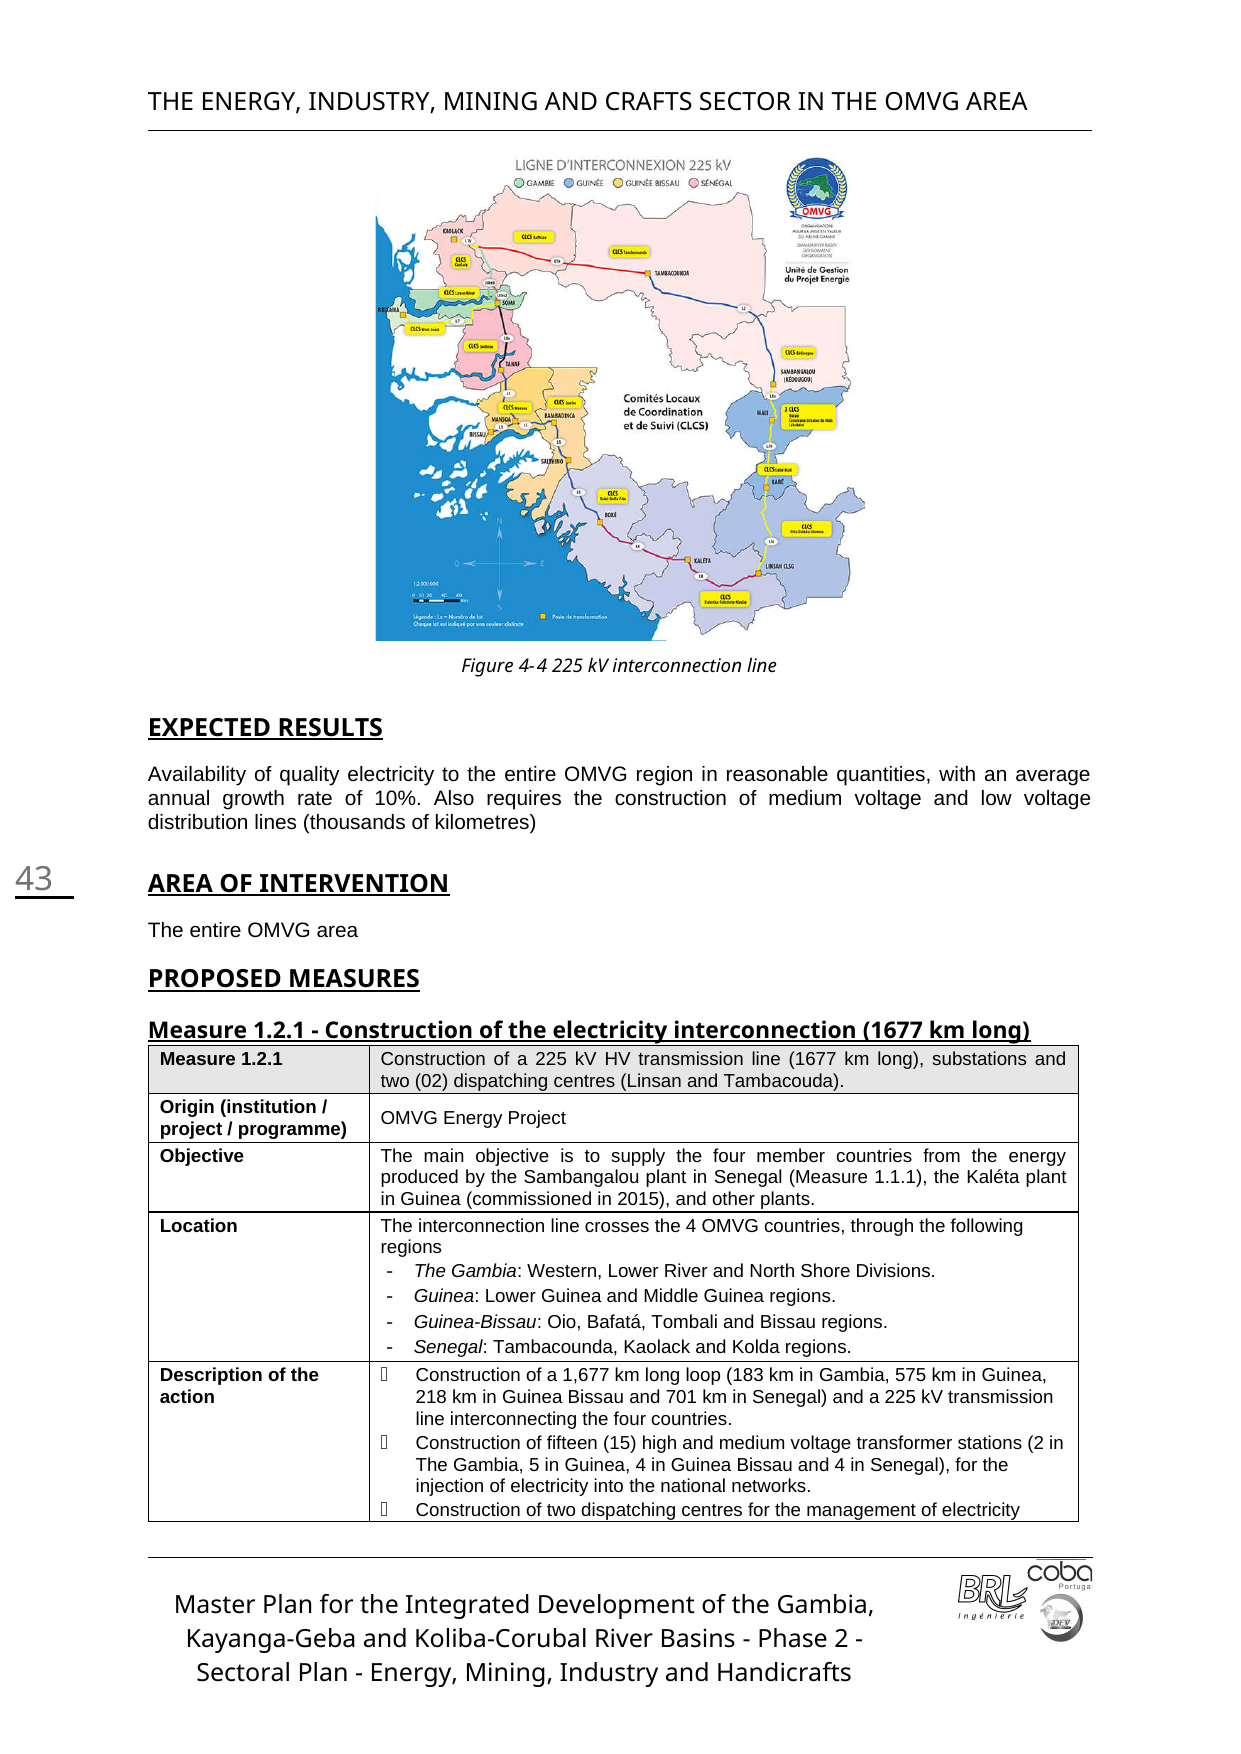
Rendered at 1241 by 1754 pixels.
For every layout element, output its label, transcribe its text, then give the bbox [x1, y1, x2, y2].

text Area of intervention [148, 865, 1092, 899]
table_cell Objective [149, 1143, 369, 1211]
text The entire OMVG area [148, 918, 1092, 942]
table_cell Description of the action [149, 1362, 369, 1521]
table_header Measure 1.2.1 [149, 1046, 369, 1093]
text Availability of quality electricity to the entire OMVG region in reasonable quantities, with an average annual growth rate of 10%. Also requires the construction of medium voltage and low voltage distribution lines (thousands of kilometres) [148, 762, 1092, 834]
picture [375, 156, 865, 641]
text Expected results [148, 709, 1092, 743]
table_cell The interconnection line crosses the 4 OMVG countries, through the following regions The Gambia: Western, Lower River and North Shore Divisions. Guinea: Lower Guinea and Middle Guinea regions. Guinea-Bissau: Oio, Bafatá, Tombali and Bissau regions. Senegal: Tambacounda, Kaolack and Kolda regions. [370, 1213, 1078, 1361]
picture [957, 1559, 1093, 1620]
table_cell The main objective is to supply the four member countries from the energy produced by the Sambangalou plant in Senegal (Measure 1.1.1), the Kaléta plant in Guinea (commissioned in 2015), and other plants. [370, 1143, 1078, 1211]
table_header Construction of a 225 kV HV transmission line (1677 km long), substations and two (02) dispatching centres (Linsan and Tambacouda). [370, 1046, 1078, 1093]
text Measure 1.2.1 - Construction of the electricity interconnection (1677 km long) [148, 1014, 1092, 1045]
table_cell Origin (institution / project / programme) [149, 1094, 369, 1142]
table_cell Location [149, 1213, 369, 1361]
text Proposed measures [148, 961, 1092, 995]
table_cell OMVG Energy Project [370, 1094, 1078, 1142]
